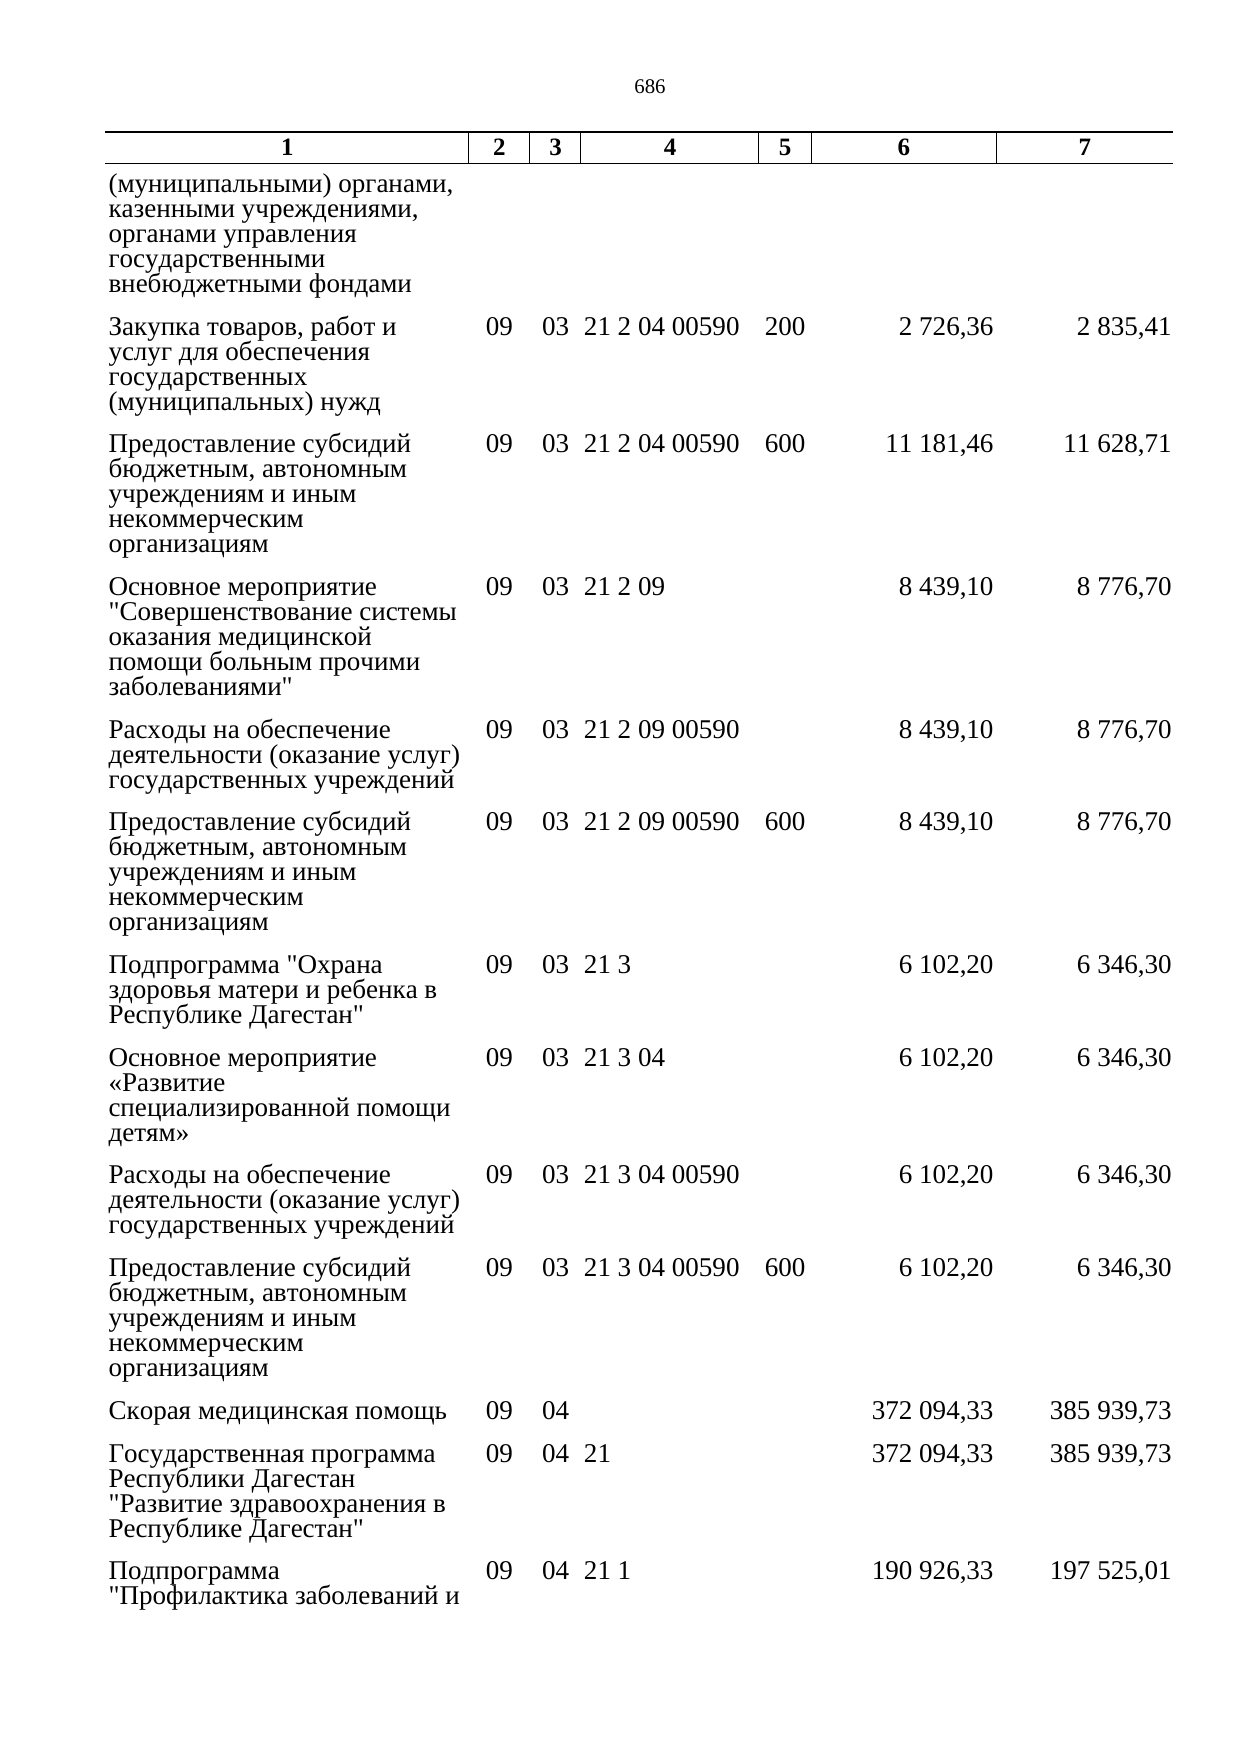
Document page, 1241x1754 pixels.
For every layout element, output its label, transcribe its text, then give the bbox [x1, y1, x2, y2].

table_header 5 [759, 133, 811, 163]
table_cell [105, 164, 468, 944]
table_header 4 [581, 133, 758, 163]
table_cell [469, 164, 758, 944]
table_header 7 [997, 133, 1173, 163]
table_header 6 [812, 133, 996, 163]
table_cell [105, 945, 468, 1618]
table_header 2 [469, 133, 529, 163]
table_header 3 [530, 133, 580, 163]
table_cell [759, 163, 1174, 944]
table_header 1 [105, 133, 468, 163]
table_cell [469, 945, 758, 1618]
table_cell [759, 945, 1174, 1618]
